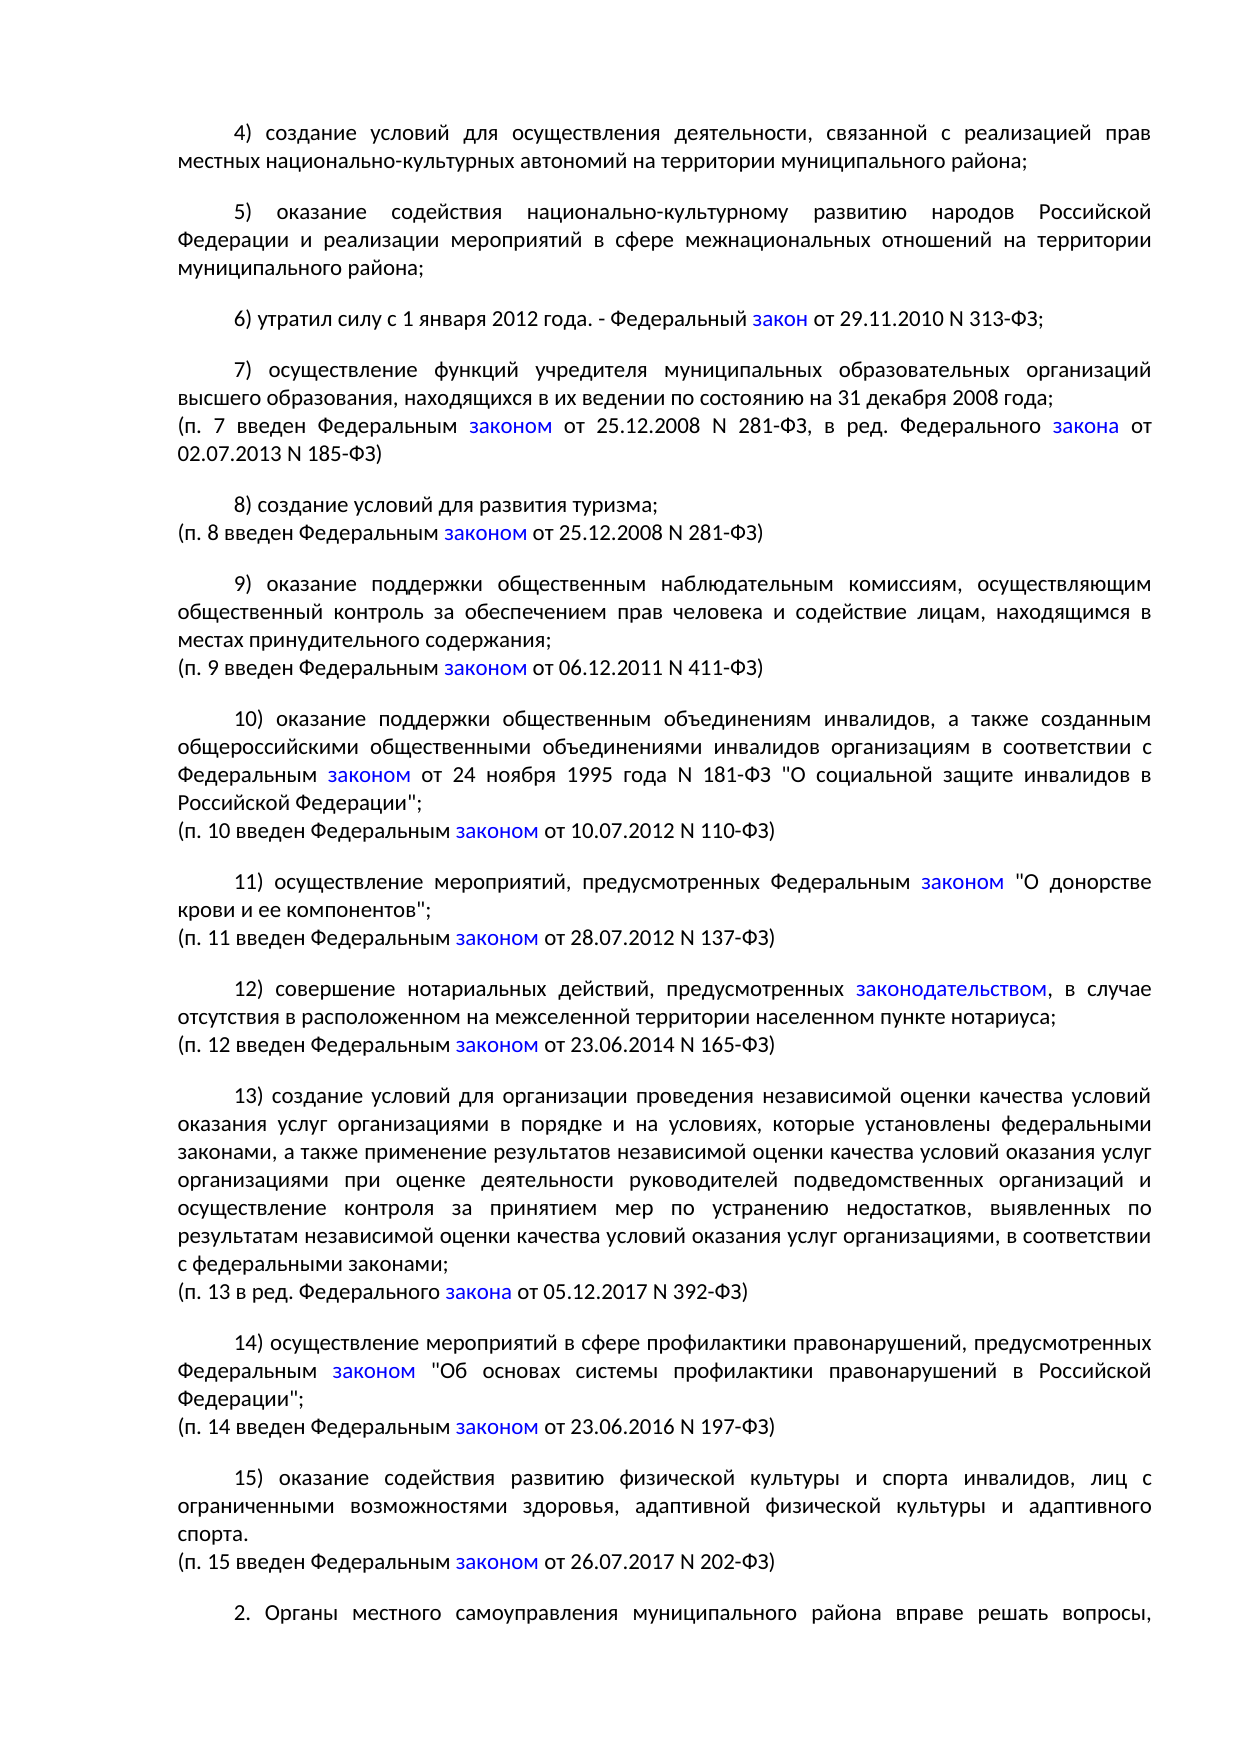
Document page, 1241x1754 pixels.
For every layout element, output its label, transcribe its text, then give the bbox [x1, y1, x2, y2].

text 15) оказание содействия развитию физической культуры и спорта инвалидов, лиц с ограниченными возможностями здоровья, адаптивной физической культуры и адаптивного спорта. [177, 1463, 1152, 1547]
text (п. 12 введен Федеральным законом от 23.06.2014 N 165-ФЗ) [177, 1030, 1152, 1058]
text (п. 10 введен Федеральным законом от 10.07.2012 N 110-ФЗ) [177, 816, 1152, 844]
text 13) создание условий для организации проведения независимой оценки качества условий оказания услуг организациями в порядке и на условиях, которые установлены федеральными законами, а также применение результатов независимой оценки качества условий оказания услуг организациями при оценке деятельности руководителей подведомственных организаций и осуществление контроля за принятием мер по устранению недостатков, выявленных по результатам независимой оценки качества условий оказания услуг организациями, в соответствии с федеральными законами; [177, 1081, 1152, 1277]
text (п. 9 введен Федеральным законом от 06.12.2011 N 411-ФЗ) [177, 653, 1152, 681]
text 7) осуществление функций учредителя муниципальных образовательных организаций высшего образования, находящихся в их ведении по состоянию на 31 декабря 2008 года; [177, 355, 1152, 411]
text (п. 13 в ред. Федерального закона от 05.12.2017 N 392-ФЗ) [177, 1277, 1152, 1305]
text 8) создание условий для развития туризма; [177, 490, 1152, 518]
text 14) осуществление мероприятий в сфере профилактики правонарушений, предусмотренных Федеральным законом "Об основах системы профилактики правонарушений в Российской Федерации"; [177, 1328, 1152, 1412]
text 6) утратил силу с 1 января 2012 года. - Федеральный закон от 29.11.2010 N 313-ФЗ; [177, 304, 1152, 332]
text (п. 11 введен Федеральным законом от 28.07.2012 N 137-ФЗ) [177, 923, 1152, 951]
text 11) осуществление мероприятий, предусмотренных Федеральным законом "О донорстве крови и ее компонентов"; [177, 867, 1152, 923]
text (п. 7 введен Федеральным законом от 25.12.2008 N 281-ФЗ, в ред. Федерального закона от 02.07.2013 N 185-ФЗ) [177, 411, 1152, 467]
text (п. 14 введен Федеральным законом от 23.06.2016 N 197-ФЗ) [177, 1412, 1152, 1440]
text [177, 1598, 1152, 1626]
text 10) оказание поддержки общественным объединениям инвалидов, а также созданным общероссийскими общественными объединениями инвалидов организациям в соответствии с Федеральным законом от 24 ноября 1995 года N 181-ФЗ "О социальной защите инвалидов в Российской Федерации"; [177, 704, 1152, 816]
text 12) совершение нотариальных действий, предусмотренных законодательством, в случае отсутствия в расположенном на межселенной территории населенном пункте нотариуса; [177, 974, 1152, 1030]
text 5) оказание содействия национально-культурному развитию народов Российской Федерации и реализации мероприятий в сфере межнациональных отношений на территории муниципального района; [177, 197, 1152, 281]
text 9) оказание поддержки общественным наблюдательным комиссиям, осуществляющим общественный контроль за обеспечением прав человека и содействие лицам, находящимся в местах принудительного содержания; [177, 569, 1152, 653]
text 4) создание условий для осуществления деятельности, связанной с реализацией прав местных национально-культурных автономий на территории муниципального района; [177, 118, 1152, 174]
text (п. 15 введен Федеральным законом от 26.07.2017 N 202-ФЗ) [177, 1547, 1152, 1575]
text (п. 8 введен Федеральным законом от 25.12.2008 N 281-ФЗ) [177, 518, 1152, 546]
